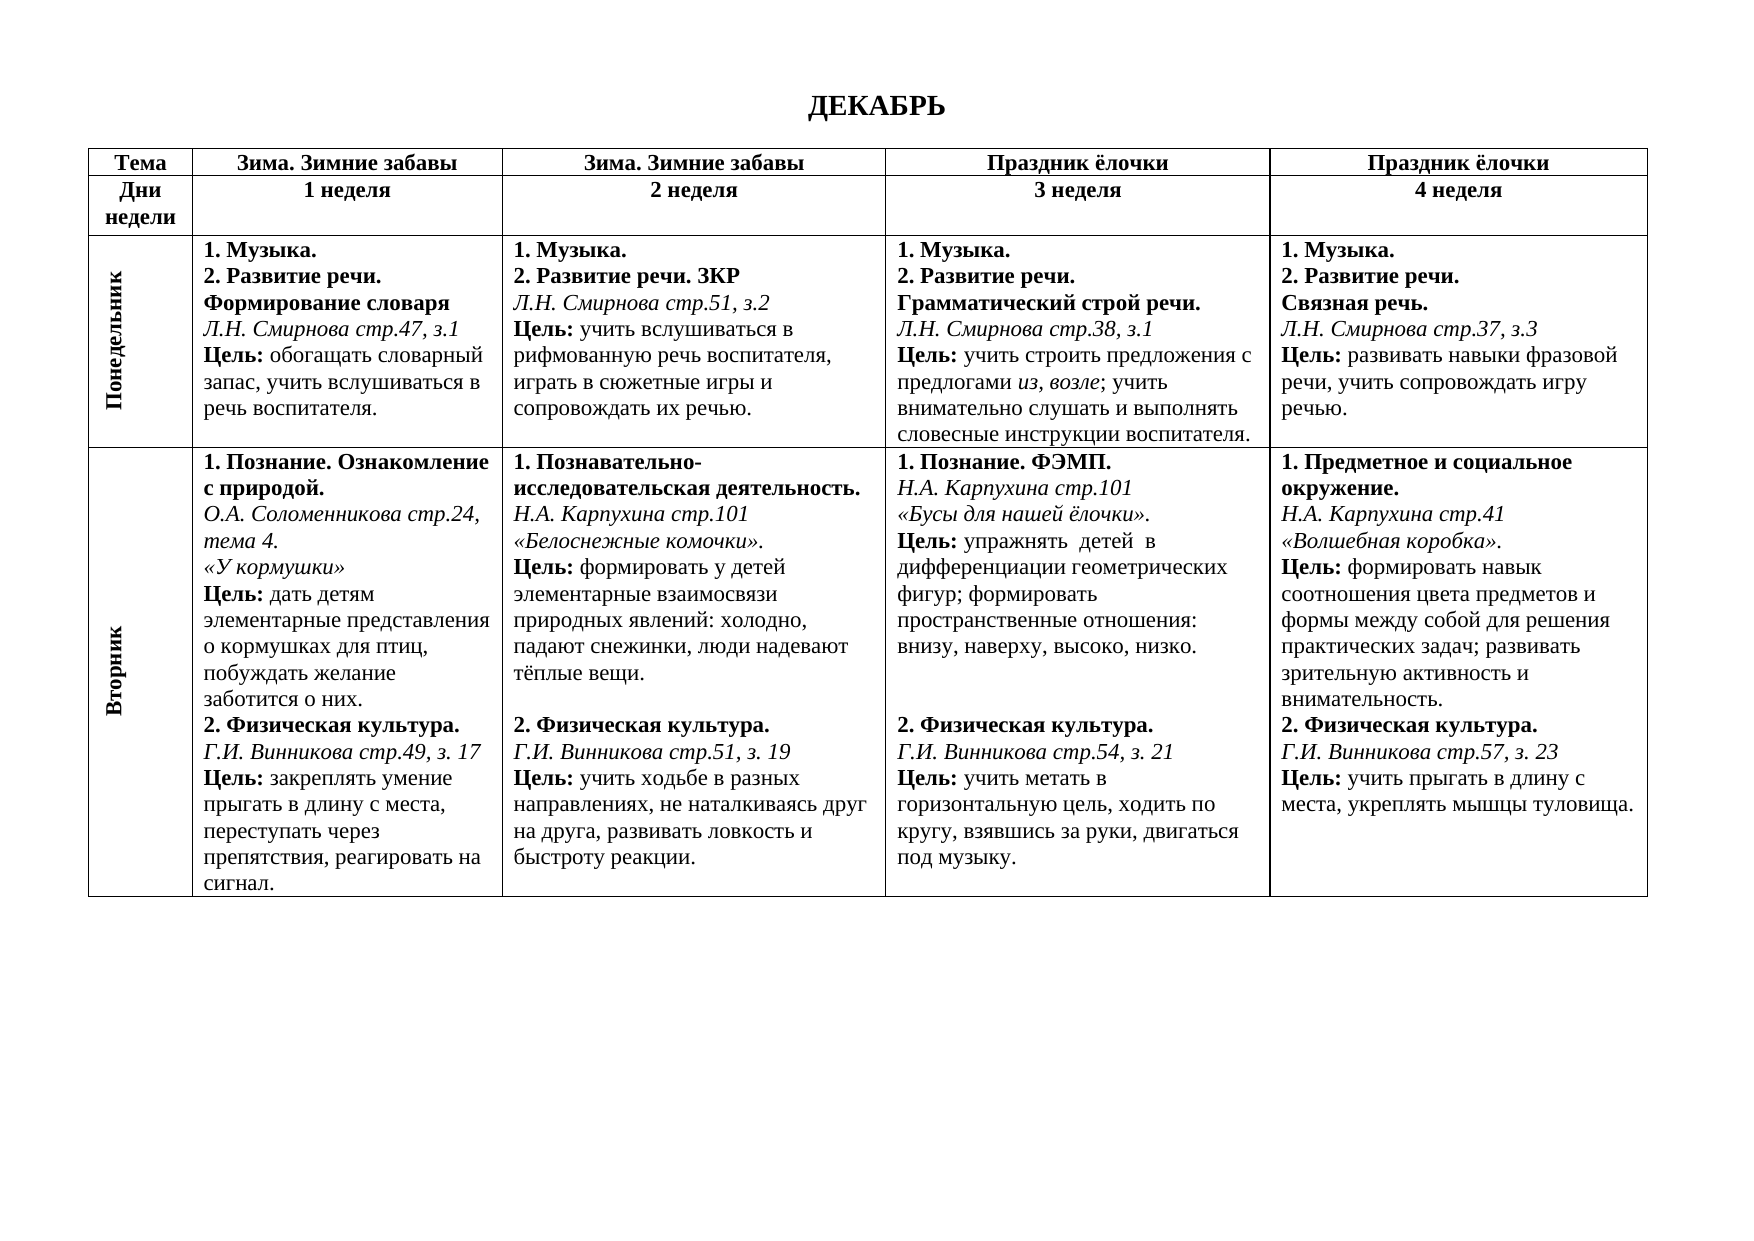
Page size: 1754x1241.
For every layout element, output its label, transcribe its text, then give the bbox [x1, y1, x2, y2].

table_cell 1. Познание. ФЭМП. Н.А. Карпухина стр.101 «Бусы для нашей ёлочки». Цель: упражнять детей в дифференциации геометрических фигур; формировать пространственные отношения: внизу, наверху, высоко, низко. 2. Физическая культура. Г.И. Винникова стр.54, з. 21 Цель: учить метать в горизонтальную цель, ходить по кругу, взявшись за руки, двигаться под музыку. [886, 448, 1269, 896]
table_header Тема [89, 149, 192, 175]
table_cell 4 неделя [1271, 176, 1647, 235]
table_cell 1. Познавательно-исследовательская деятельность. Н.А. Карпухина стр.101 «Белоснежные комочки». Цель: формировать у детей элементарные взаимосвязи природных явлений: холодно, падают снежинки, люди надевают тёплые вещи. 2. Физическая культура. Г.И. Винникова стр.51, з. 19 Цель: учить ходьбе в разных направлениях, не наталкиваясь друг на друга, развивать ловкость и быстроту реакции. [503, 448, 885, 896]
text ДЕКАБРЬ [118, 88, 1636, 122]
table_cell 1. Познание. Ознакомление с природой. О.А. Соломенникова стр.24, тема 4. «У кормушки» Цель: дать детям элементарные представления о кормушках для птиц, побуждать желание заботится о них. 2. Физическая культура. Г.И. Винникова стр.49, з. 17 Цель: закреплять умение прыгать в длину с места, переступать через препятствия, реагировать на сигнал. [193, 448, 502, 896]
table_cell 1. Музыка. 2. Развитие речи. Связная речь. Л.Н. Смирнова стр.37, з.3 Цель: развивать навыки фразовой речи, учить сопровождать игру речью. [1271, 236, 1647, 447]
table_cell 1 неделя [193, 176, 502, 235]
table_cell 1. Предметное и социальное окружение. Н.А. Карпухина стр.41 «Волшебная коробка». Цель: формировать навык соотношения цвета предметов и формы между собой для решения практических задач; развивать зрительную активность и внимательность. 2. Физическая культура. Г.И. Винникова стр.57, з. 23 Цель: учить прыгать в длину с места, укреплять мышцы туловища. [1271, 448, 1647, 896]
table_cell 2 неделя [503, 176, 885, 235]
table_cell 1. Музыка. 2. Развитие речи. Грамматический строй речи. Л.Н. Смирнова стр.38, з.1 Цель: учить строить предложения с предлогами из, возле; учить внимательно слушать и выполнять словесные инструкции воспитателя. [886, 236, 1269, 447]
table_cell Понедельник [89, 236, 192, 447]
table_header Зима. Зимние забавы [193, 149, 502, 175]
table_header Праздник ёлочки [886, 149, 1269, 175]
table_header Зима. Зимние забавы [503, 149, 885, 175]
table_cell Вторник [89, 448, 192, 896]
table_cell 1. Музыка. 2. Развитие речи. ЗКР Л.Н. Смирнова стр.51, з.2 Цель: учить вслушиваться в рифмованную речь воспитателя, играть в сюжетные игры и сопровождать их речью. [503, 236, 885, 447]
table_cell 3 неделя [886, 176, 1269, 235]
table_header Праздник ёлочки [1271, 149, 1647, 175]
table_cell 1. Музыка. 2. Развитие речи. Формирование словаря Л.Н. Смирнова стр.47, з.1 Цель: обогащать словарный запас, учить вслушиваться в речь воспитателя. [193, 236, 502, 447]
table_cell Дни недели [89, 176, 192, 235]
